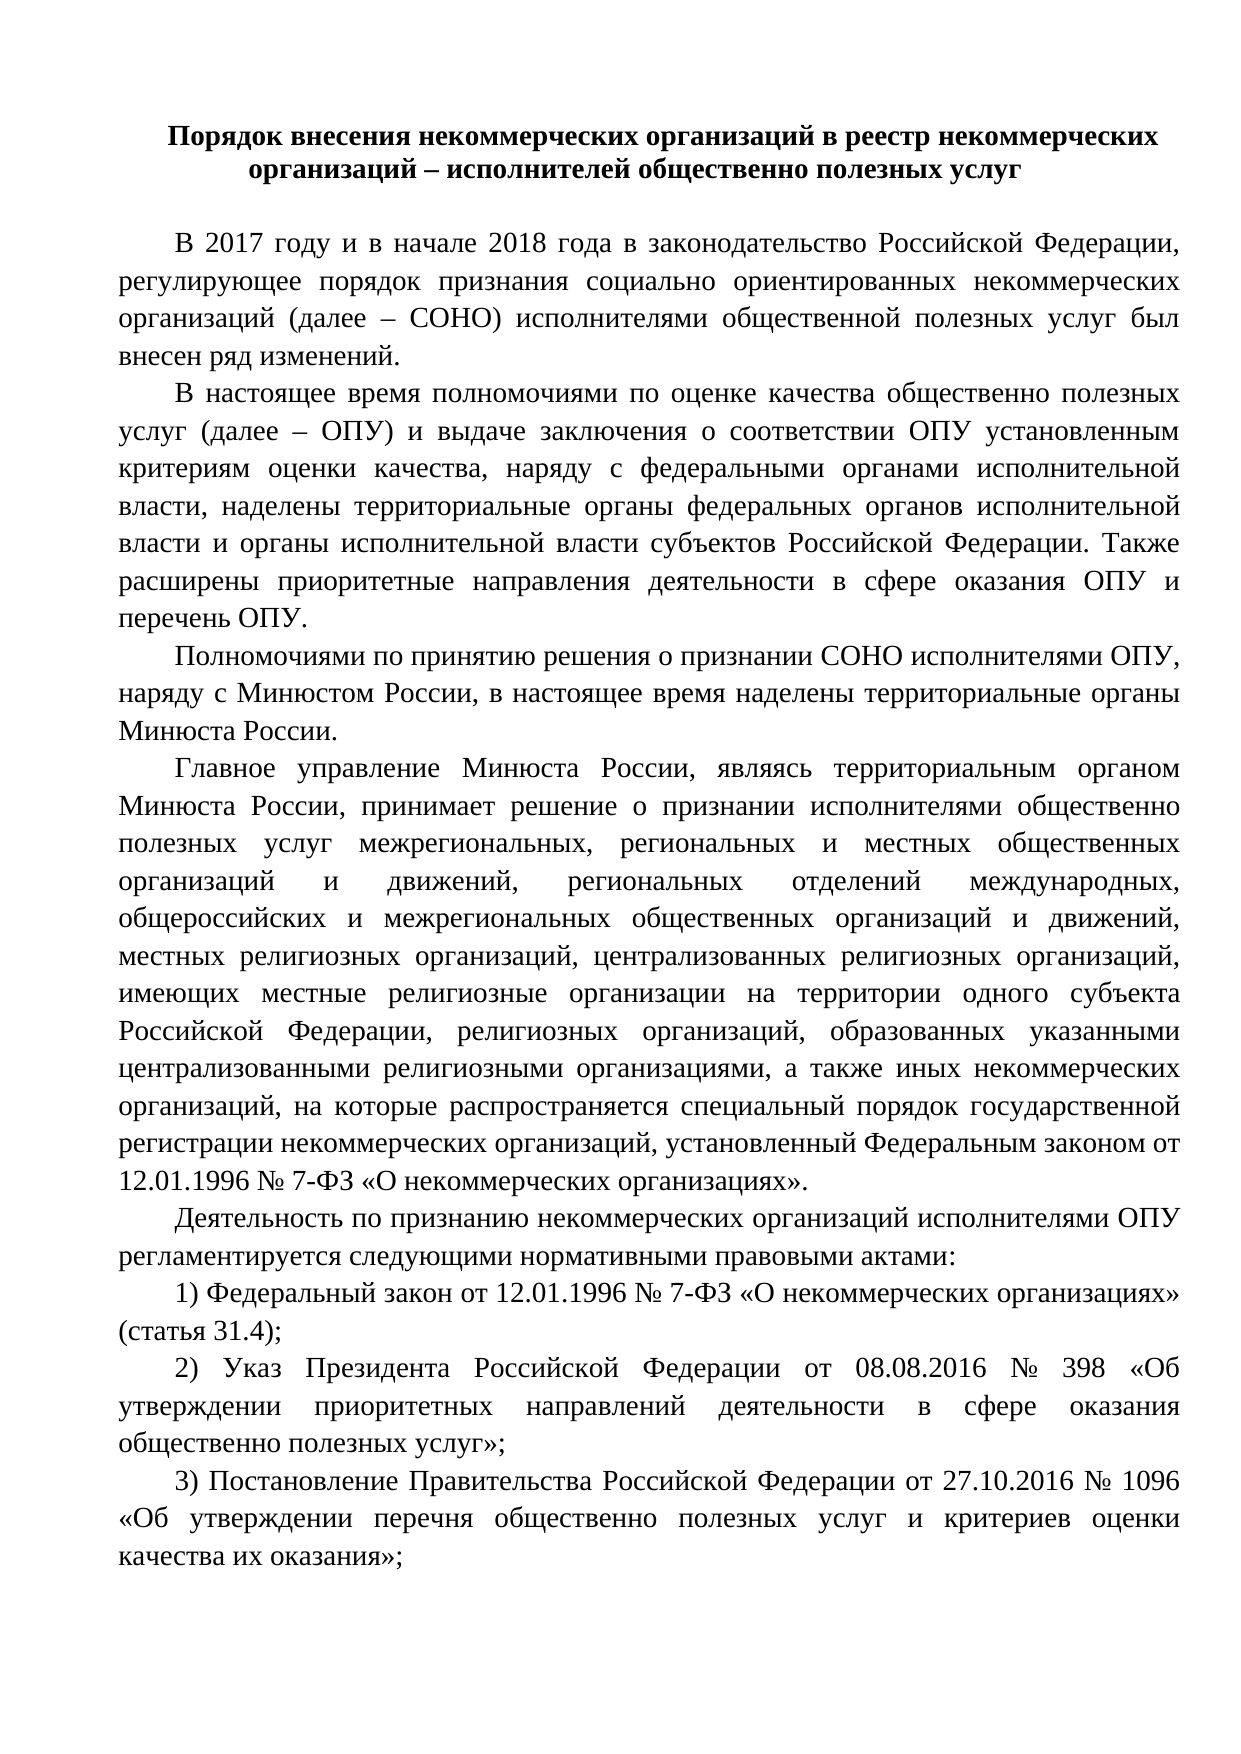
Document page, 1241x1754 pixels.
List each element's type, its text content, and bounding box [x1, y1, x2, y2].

text Полномочиями по принятию решения о признании СОНО исполнителями ОПУ, наряду с Минюстом России, в настоящее время наделены территориальные органы Минюста России. [118, 635, 1181, 748]
text Главное управление Минюста России, являясь территориальным органом Минюста России, принимает решение о признании исполнителями общественно полезных услуг межрегиональных, региональных и местных общественных организаций и движений, региональных отделений международных, общероссийских и межрегиональных общественных организаций и движений, местных религиозных организаций, централизованных религиозных организаций, имеющих местные религиозные организации на территории одного субъекта Российской Федерации, религиозных организаций, образованных указанными централизованными религиозными организациями, а также иных некоммерческих организаций, на которые распространяется специальный порядок государственной регистрации некоммерческих организаций, установленный Федеральным законом от 12.01.1996 № 7-ФЗ «О некоммерческих организациях». [118, 748, 1181, 1198]
text Порядок внесения некоммерческих организаций в реестр некоммерческих организаций – исполнителей общественно полезных услуг [59, 118, 1211, 185]
text 2) Указ Президента Российской Федерации от 08.08.2016 № 398 «Об утверждении приоритетных направлений деятельности в сфере оказания общественно полезных услуг»; [118, 1348, 1181, 1460]
text 3) Постановление Правительства Российской Федерации от 27.10.2016 № 1096 «Об утверждении перечня общественно полезных услуг и критериев оценки качества их оказания»; [118, 1460, 1181, 1573]
text В настоящее время полномочиями по оценке качества общественно полезных услуг (далее – ОПУ) и выдаче заключения о соответствии ОПУ установленным критериям оценки качества, наряду с федеральными органами исполнительной власти, наделены территориальные органы федеральных органов исполнительной власти и органы исполнительной власти субъектов Российской Федерации. Также расширены приоритетные направления деятельности в сфере оказания ОПУ и перечень ОПУ. [118, 373, 1181, 635]
text Деятельность по признанию некоммерческих организаций исполнителями ОПУ регламентируется следующими нормативными правовыми актами: [118, 1198, 1181, 1273]
text В 2017 году и в начале 2018 года в законодательство Российской Федерации, регулирующее порядок признания социально ориентированных некоммерческих организаций (далее – СОНО) исполнителями общественной полезных услуг был внесен ряд изменений. [118, 223, 1181, 373]
text 1) Федеральный закон от 12.01.1996 № 7-ФЗ «О некоммерческих организациях» (статья 31.4); [118, 1273, 1181, 1348]
